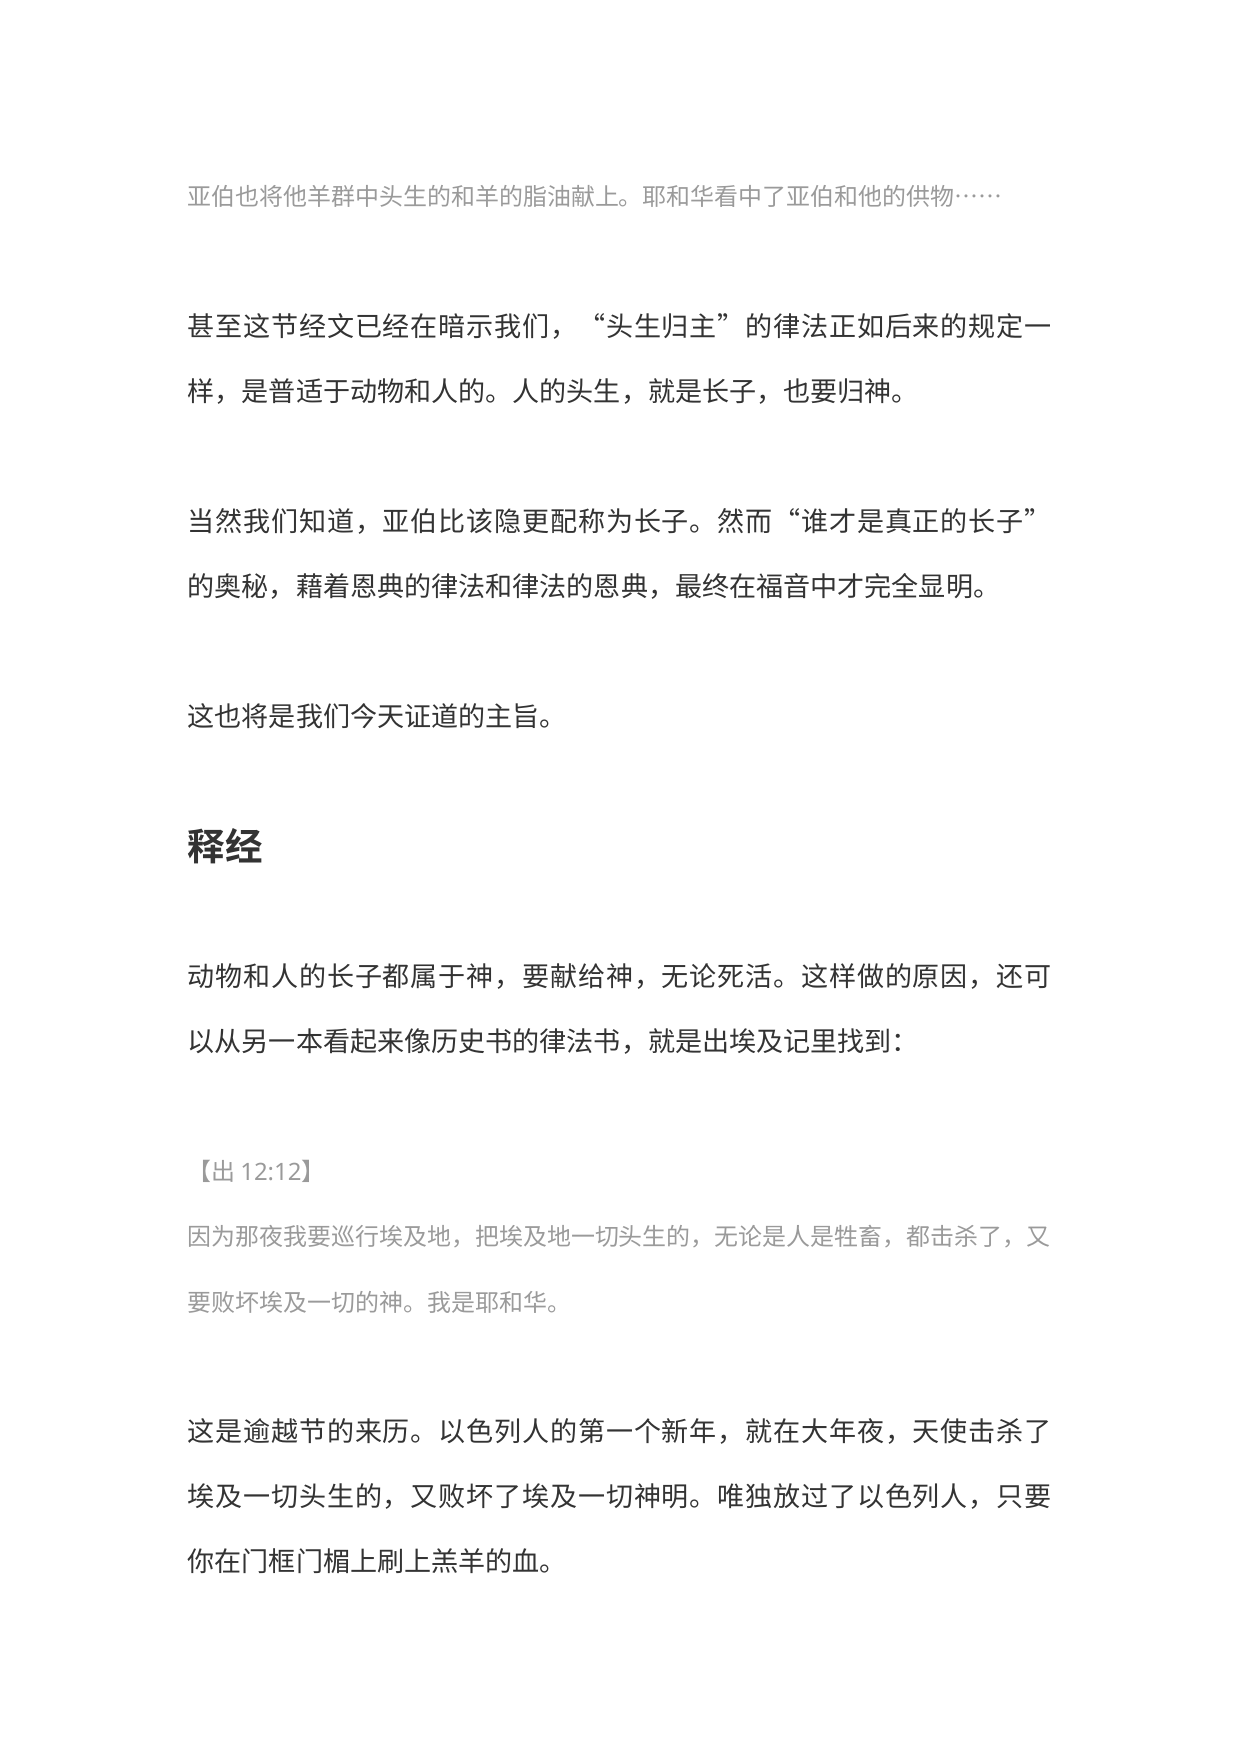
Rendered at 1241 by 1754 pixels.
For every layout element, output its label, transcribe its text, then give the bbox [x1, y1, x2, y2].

text 【出12:12】 [187, 1137, 1053, 1202]
text 释经 [187, 812, 1053, 877]
text 这是逾越节的来历。以色列人的第一个新年，就在大年夜，天使击杀了埃及一切头生的，又败坏了埃及一切神明。唯独放过了以色列人，只要你在门框门楣上刷上羔羊的血。 [187, 1397, 1053, 1592]
text 动物和人的长子都属于神，要献给神，无论死活。这样做的原因，还可以从另一本看起来像历史书的律法书，就是出埃及记里找到： [187, 942, 1053, 1072]
text 因为那夜我要巡行埃及地，把埃及地一切头生的，无论是人是牲畜，都击杀了，又要败坏埃及一切的神。我是耶和华。 [187, 1202, 1053, 1332]
text 当然我们知道，亚伯比该隐更配称为长子。然而“谁才是真正的长子”的奥秘，藉着恩典的律法和律法的恩典，最终在福音中才完全显明。 [187, 487, 1053, 617]
text 甚至这节经文已经在暗示我们，“头生归主”的律法正如后来的规定一样，是普适于动物和人的。人的头生，就是长子，也要归神。 [187, 292, 1053, 422]
text 亚伯也将他羊群中头生的和羊的脂油献上。耶和华看中了亚伯和他的供物…… [187, 162, 1053, 227]
text 这也将是我们今天证道的主旨。 [187, 682, 1053, 747]
